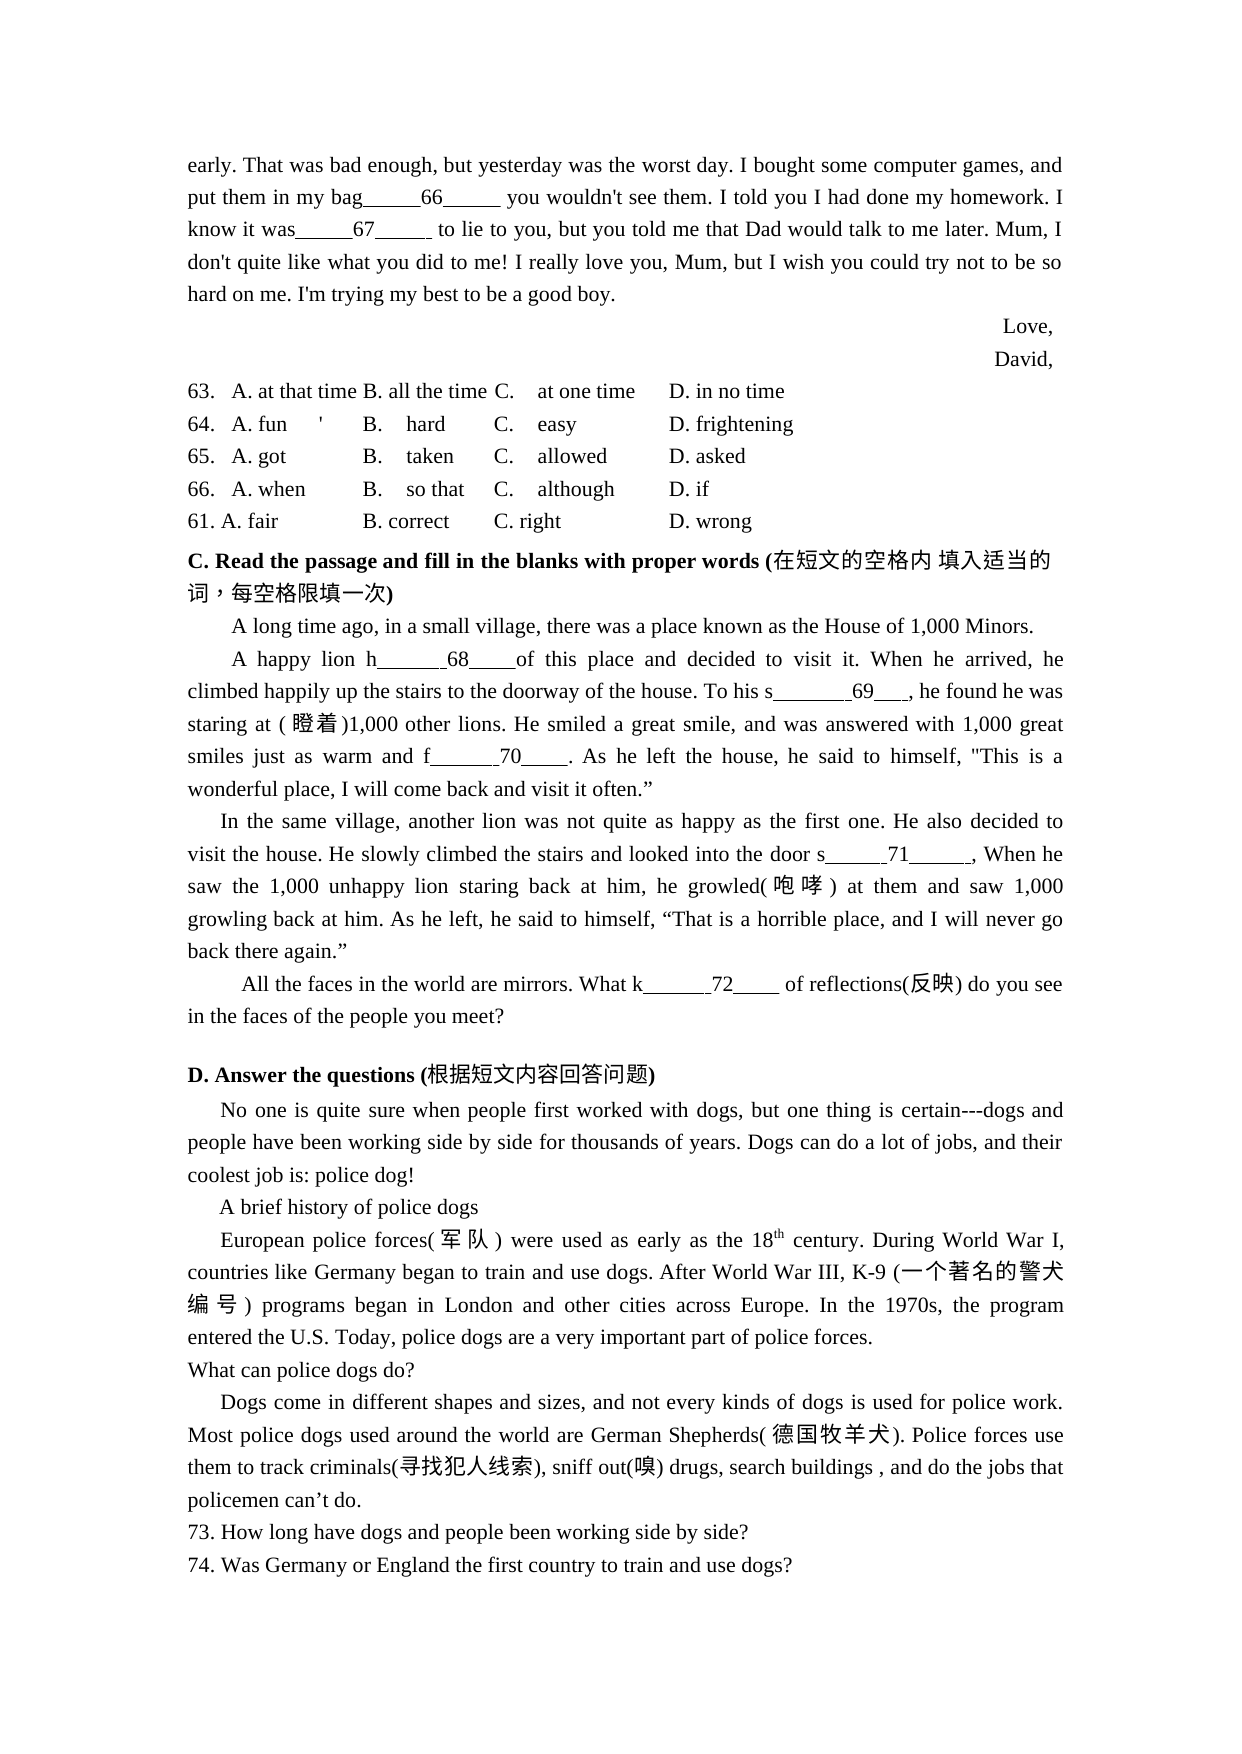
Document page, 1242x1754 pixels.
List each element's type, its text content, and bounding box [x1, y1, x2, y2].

text 66. A. when B. so that C. although D. if [187, 476, 795, 501]
text European police forces( 军 队 ) were used as early as the 18th century. During World War I, countries like Germany began to train and use dogs. After World War III, K-9 (一个著名的警犬 编 号 ) programs began in London and other cities across Europe. In the 1970s, the program entered the U.S. Today, police dogs are a very important part of police forces. [187, 1221, 1064, 1351]
text 74. Was Germany or England the first country to train and use dogs? [187, 1552, 1073, 1577]
text No one is quite sure when people first worked with dogs, but one thing is certain---dogs and people have been working side by side for thousands of years. Dogs can do a lot of jobs, and their coolest job is: police dog! [187, 1097, 1063, 1187]
text Dogs come in different shapes and sizes, and not every kinds of dogs is used for police work. Most police dogs used around the world are German Shepherds( 德国牧羊犬). Police forces use them to track criminals(寻找犯人线索), sniff out(嗅) drugs, search buildings , and do the jobs that policemen can’t do. [187, 1384, 1064, 1514]
text D. Answer the questions (根据短文内容回答问题) [187, 1059, 1073, 1089]
text early. That was bad enough, but yesterday was the worst day. I bought some computer games, and put them in my bag 66 you wouldn't see them. I told you I had done my homework. I know it was 67 to lie to you, but you told me that Dad would talk to me later. Mum, I don't quite like what you did to me! I really love you, Mum, but I wish you could try not to be so hard on me. I'm trying my best to be a good boy. [187, 145, 1063, 306]
text 61. A. fair B. correct C. right D. wrong [187, 508, 795, 533]
text A happy lion h 68 of this place and decided to visit it. When he arrived, he climbed happily up the stairs to the doorway of the house. To his s 69 , he found he was staring at ( 瞪着)1,000 other lions. He smiled a great smile, and was answered with 1,000 great smiles just as warm and f 70 . As he left the house, he said to himself, "This is a wonderful place, I will come back and visit it often.” [187, 640, 1064, 803]
text A long time ago, in a small village, there was a place known as the House of 1,000 Minors. [231, 613, 1073, 638]
text In the same village, another lion was not quite as happy as the first one. He also decided to visit the house. He slowly climbed the stairs and looked into the door s 71 , When he saw the 1,000 unhappy lion staring back at him, he growled( 咆 哮 ) at them and saw 1,000 growling back at him. As he left, he said to himself, “That is a horrible place, and I will never go back there again.” [187, 803, 1064, 965]
text What can police dogs do? [187, 1357, 1073, 1382]
text 65. A. got B. taken C. allowed D. asked [187, 443, 795, 469]
text 73. How long have dogs and people been working side by side? [187, 1519, 1073, 1544]
text A brief history of police dogs [219, 1194, 1073, 1219]
text 64. A. fun ' B. hard C. easy D. frightening [187, 411, 800, 436]
text Love, David, [994, 313, 1060, 371]
text All the faces in the world are mirrors. What k 72 of reflections(反映) do you see in the faces of the people you meet? [187, 965, 1063, 1030]
text C. Read the passage and fill in the blanks with proper words (在短文的空格内 填入适当的 词，每空格限填一次) [187, 543, 1066, 608]
text 63. A. at that time B. all the time C. at one time D. in no time [187, 378, 795, 404]
